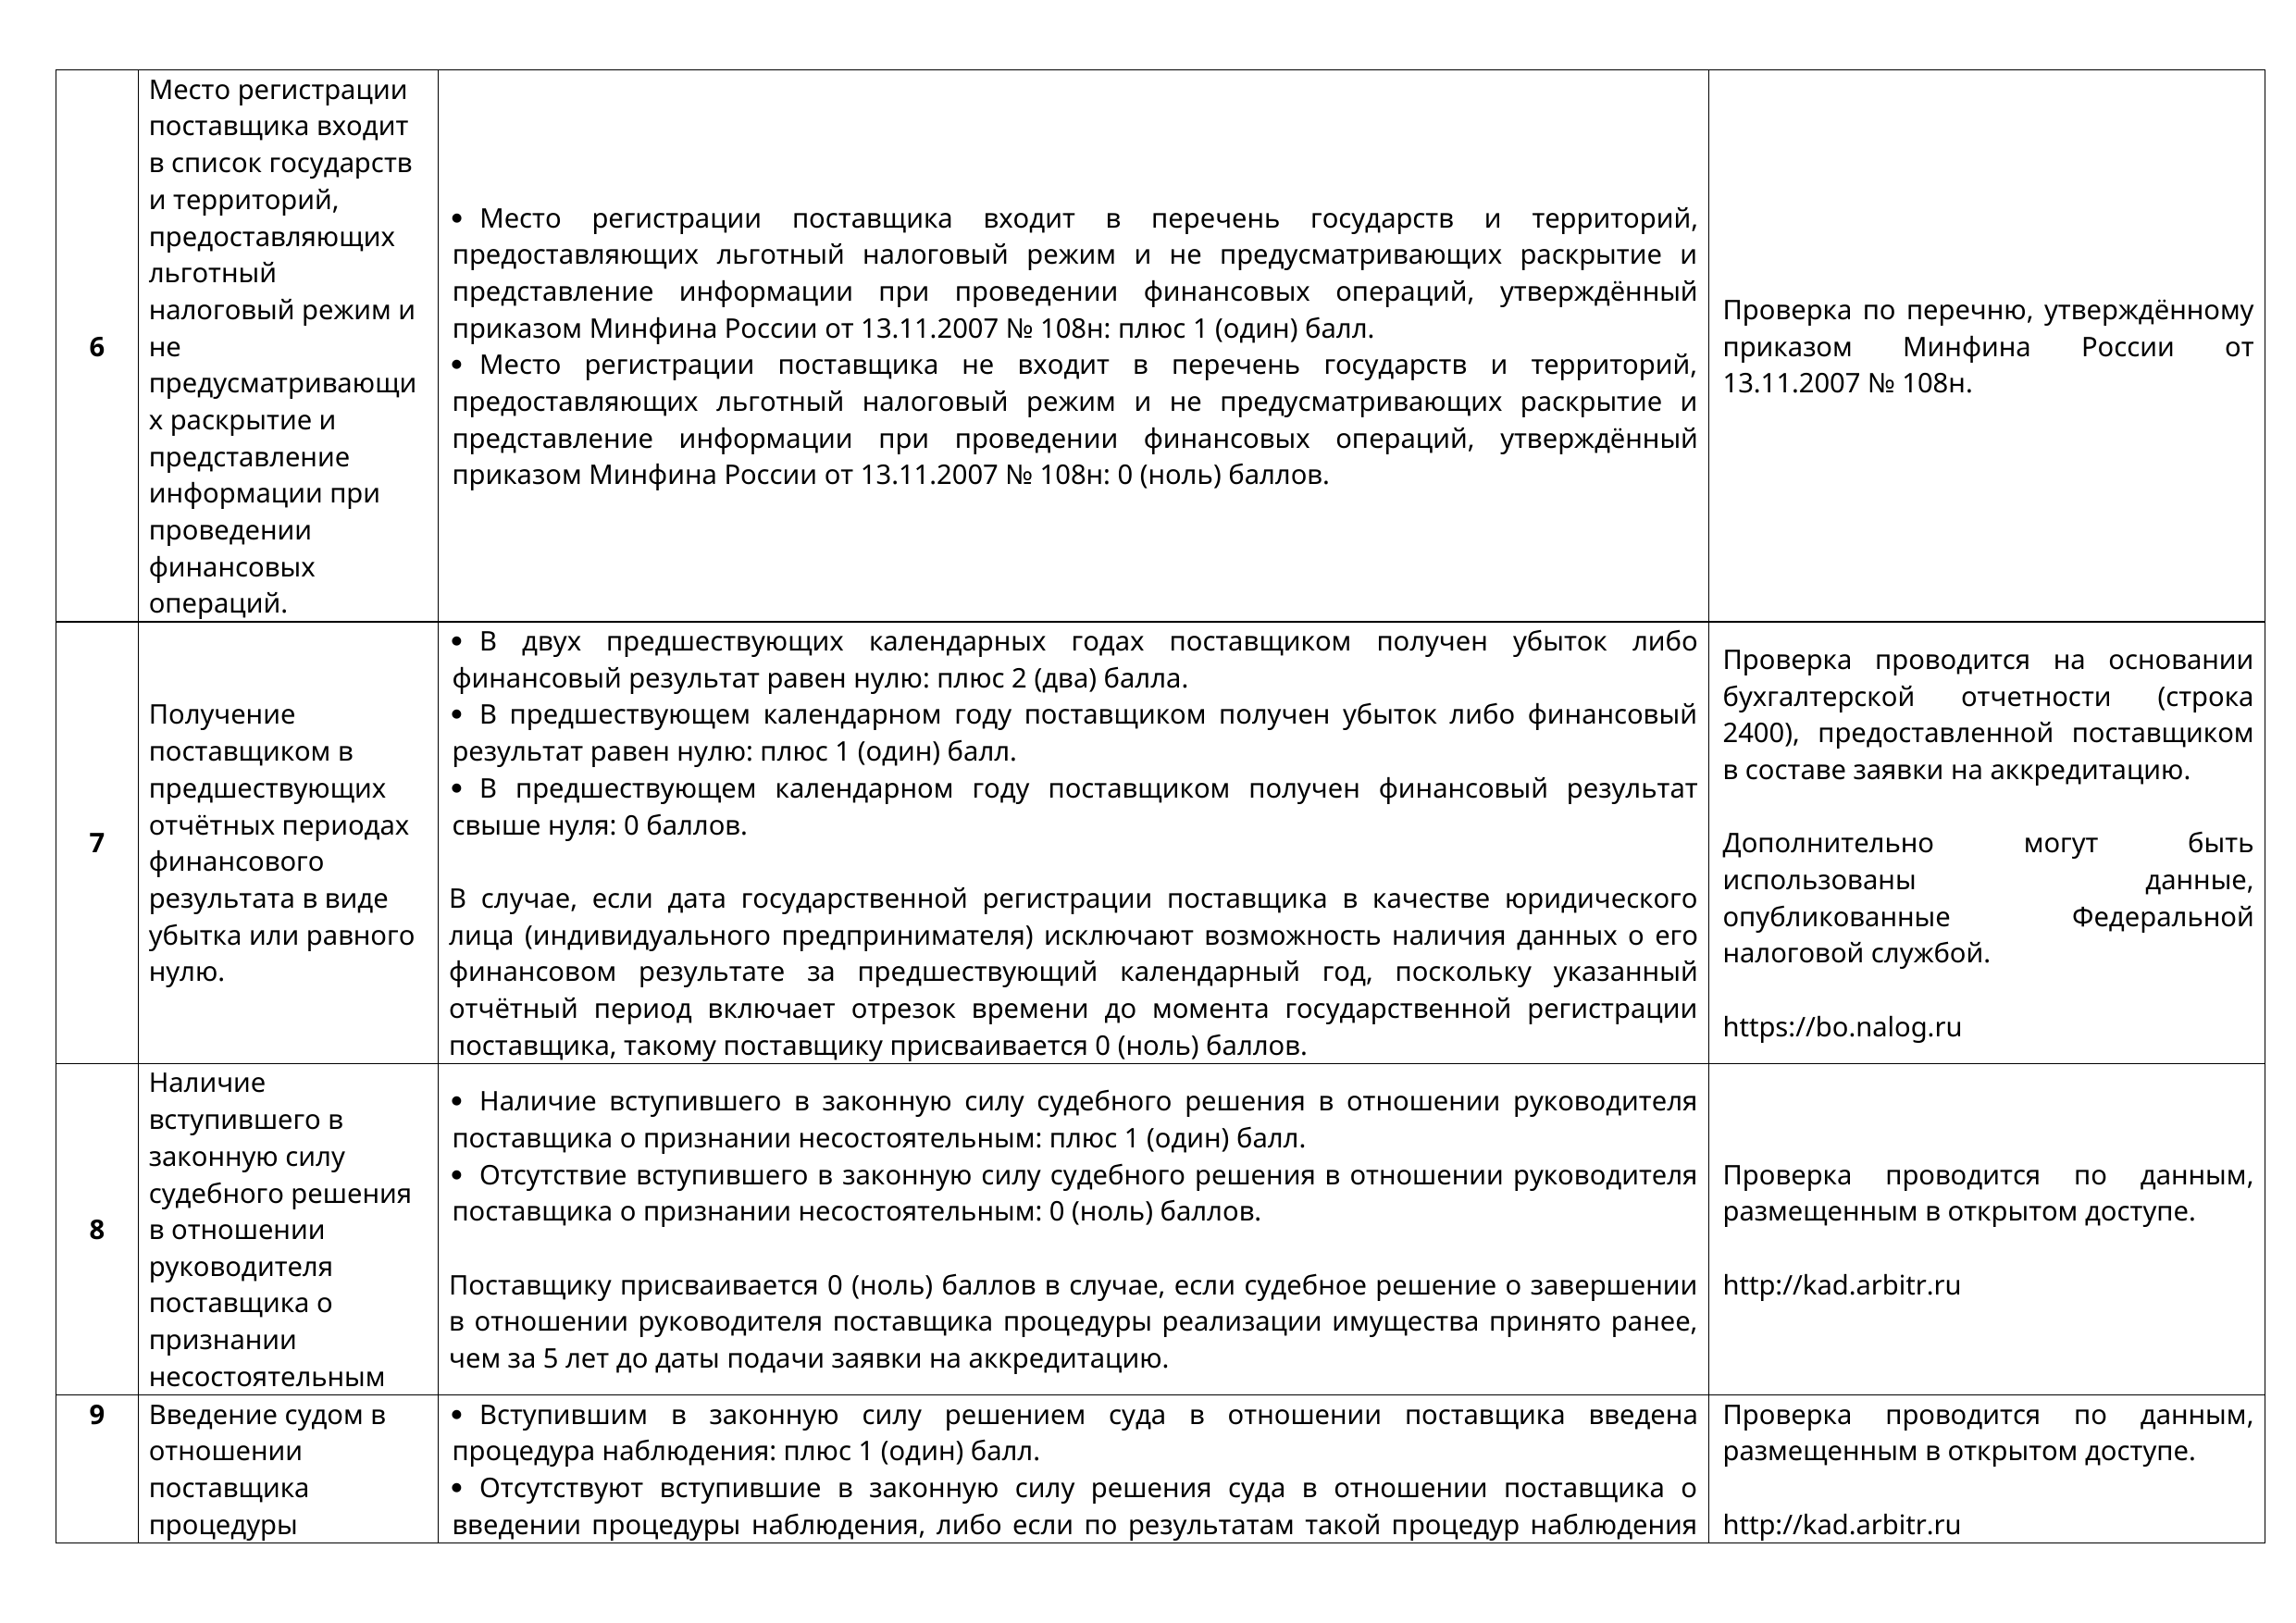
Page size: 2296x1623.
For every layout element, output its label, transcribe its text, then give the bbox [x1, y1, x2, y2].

table_cell Место регистрации поставщика входит в список государств и территорий, предоставляющих льготный налоговый режим и не предусматривающих раскрытие и представление информации при проведении финансовых операций. [139, 70, 438, 621]
table_cell Проверка проводится по данным, размещенным в открытом доступе. http://kad.arbitr.ru [1709, 1064, 2265, 1394]
table_cell Проверка проводится на основании бухгалтерской отчетности (строка 2400), предоставленной поставщиком в составе заявки на аккредитацию. Дополнительно могут быть использованы данные, опубликованные Федеральной налоговой службой. https://bo.nalog.ru [1709, 623, 2265, 1063]
table_cell Наличие вступившего в законную силу судебного решения в отношении руководителя поставщика о признании несостоятельным [139, 1064, 438, 1394]
table_cell 7 [56, 623, 138, 1063]
table_cell Место регистрации поставщика входит в перечень государств и территорий, предоставляющих льготный налоговый режим и не предусматривающих раскрытие и представление информации при проведении финансовых операций, утверждённый приказом Минфина России от 13.11.2007 № 108н: плюс 1 (один) балл. Место регистрации поставщика не входит в перечень государств и территорий, предоставляющих льготный налоговый режим и не предусматривающих раскрытие и представление информации при проведении финансовых операций, утверждённый приказом Минфина России от 13.11.2007 № 108н: 0 (ноль) баллов. [439, 70, 1708, 621]
table_cell Проверка по перечню, утверждённому приказом Минфина России от 13.11.2007 № 108н. [1709, 70, 2265, 621]
table_cell 6 [56, 70, 138, 621]
table_cell Получение поставщиком в предшествующих отчётных периодах финансового результата в виде убытка или равного нулю. [139, 623, 438, 1063]
table_cell 9 [56, 1395, 138, 1542]
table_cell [139, 1395, 438, 1542]
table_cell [439, 1395, 1708, 1542]
table_cell Наличие вступившего в законную силу судебного решения в отношении руководителя поставщика о признании несостоятельным: плюс 1 (один) балл. Отсутствие вступившего в законную силу судебного решения в отношении руководителя поставщика о признании несостоятельным: 0 (ноль) баллов. Поставщику присваивается 0 (ноль) баллов в случае, если судебное решение о завершении в отношении руководителя поставщика процедуры реализации имущества принято ранее, чем за 5 лет до даты подачи заявки на аккредитацию. [439, 1064, 1708, 1394]
table_cell 8 [56, 1064, 138, 1394]
table_cell В двух предшествующих календарных годах поставщиком получен убыток либо финансовый результат равен нулю: плюс 2 (два) балла. В предшествующем календарном году поставщиком получен убыток либо финансовый результат равен нулю: плюс 1 (один) балл. В предшествующем календарном году поставщиком получен финансовый результат свыше нуля: 0 баллов. В случае, если дата государственной регистрации поставщика в качестве юридического лица (индивидуального предпринимателя) исключают возможность наличия данных о его финансовом результате за предшествующий календарный год, поскольку указанный отчётный период включает отрезок времени до момента государственной регистрации поставщика, такому поставщику присваивается 0 (ноль) баллов. [439, 623, 1708, 1063]
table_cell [1709, 1395, 2265, 1542]
